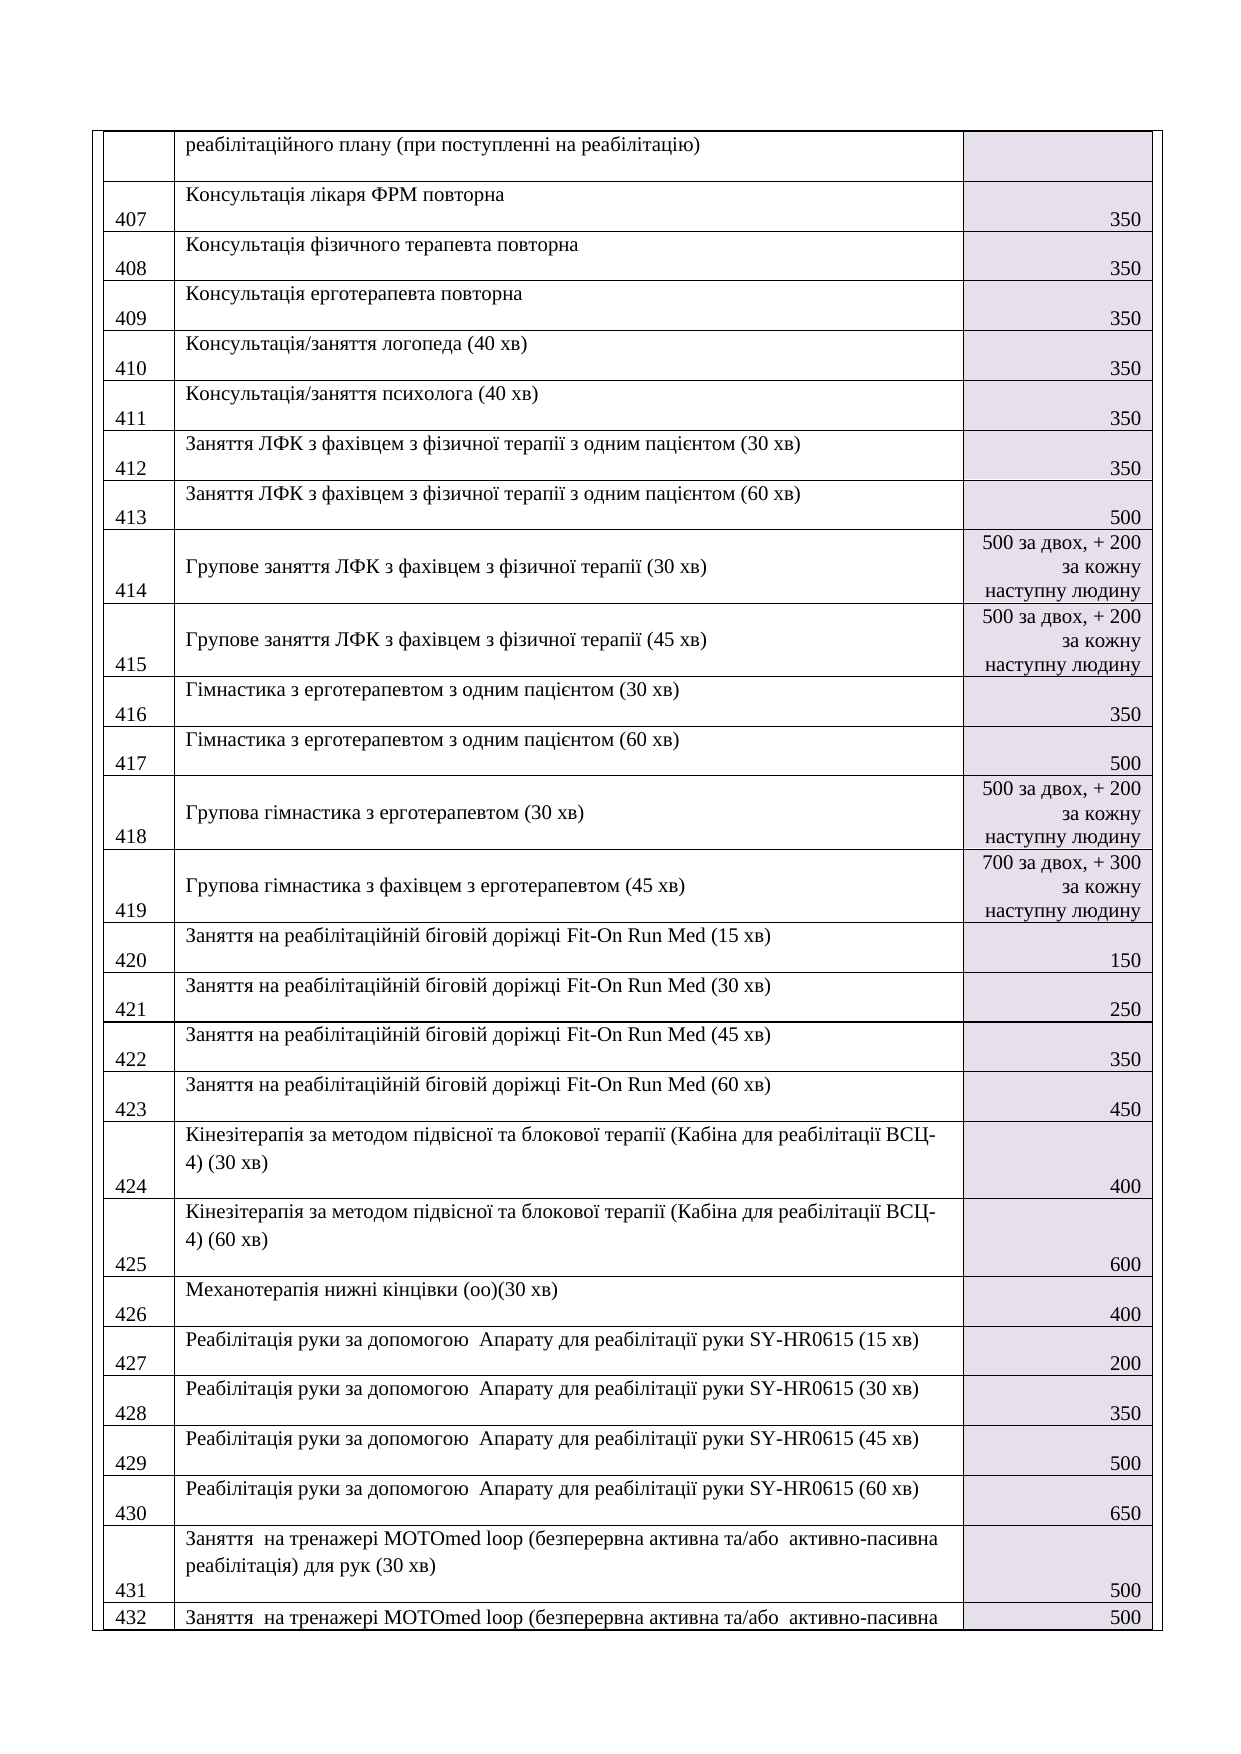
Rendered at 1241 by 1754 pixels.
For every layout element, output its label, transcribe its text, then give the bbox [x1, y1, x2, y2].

table_header Додаток до рішення виконавчого комітету Бучанської міської ради від 27.12.2024 року № 6256 [175, 1327, 963, 1375]
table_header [175, 1603, 963, 1629]
table_header Додаток до рішення виконавчого комітету Бучанської міської ради від 27.12.2024 року № 6256 [175, 1199, 963, 1276]
table_header Додаток до рішення виконавчого комітету Бучанської міської ради від 27.12.2024 року № 6256 [175, 1526, 963, 1602]
table_header Додаток до рішення виконавчого комітету Бучанської міської ради від 27.12.2024 року № 6256 [175, 604, 963, 676]
table_header Додаток до рішення виконавчого комітету Бучанської міської ради від 27.12.2024 року № 6256 [175, 923, 963, 972]
table_header Додаток до рішення виконавчого комітету Бучанської міської ради від 27.12.2024 року № 6256 [175, 1277, 963, 1326]
table_header Додаток до рішення виконавчого комітету Бучанської міської ради від 27.12.2024 року № 6256 [175, 850, 963, 922]
table_header Додаток до рішення виконавчого комітету Бучанської міської ради від 27.12.2024 року № 6256 [175, 530, 963, 603]
table_header Додаток до рішення виконавчого комітету Бучанської міської ради від 27.12.2024 року № 6256 [175, 232, 963, 280]
table_header Додаток до рішення виконавчого комітету Бучанської міської ради від 27.12.2024 року № 6256 [175, 1122, 963, 1198]
table_header Додаток до рішення виконавчого комітету Бучанської міської ради від 27.12.2024 року № 6256 [175, 481, 963, 529]
table_header Додаток до рішення виконавчого комітету Бучанської міської ради від 27.12.2024 року № 6256 [175, 381, 963, 430]
table_header Додаток до рішення виконавчого комітету Бучанської міської ради від 27.12.2024 року № 6256 [175, 1376, 963, 1425]
table_header Додаток до рішення виконавчого комітету Бучанської міської ради від 27.12.2024 року № 6256 [175, 1426, 963, 1475]
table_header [175, 132, 963, 181]
table_header Додаток до рішення виконавчого комітету Бучанської міської ради від 27.12.2024 року № 6256 [175, 973, 963, 1021]
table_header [1153, 131, 1162, 1630]
table_header Додаток до рішення виконавчого комітету Бучанської міської ради від 27.12.2024 року № 6256 [175, 1072, 963, 1121]
table_header Додаток до рішення виконавчого комітету Бучанської міської ради від 27.12.2024 року № 6256 [175, 281, 963, 330]
table_header Додаток до рішення виконавчого комітету Бучанської міської ради від 27.12.2024 року № 6256 [175, 1476, 963, 1525]
table_header Додаток до рішення виконавчого комітету Бучанської міської ради від 27.12.2024 року № 6256 [175, 776, 963, 849]
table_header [104, 1603, 174, 1629]
table_header Додаток до рішення виконавчого комітету Бучанської міської ради від 27.12.2024 року № 6256 [175, 331, 963, 380]
table_header Додаток до рішення виконавчого комітету Бучанської міської ради від 27.12.2024 року № 6256 [175, 431, 963, 480]
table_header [93, 131, 103, 1630]
table_header Додаток до рішення виконавчого комітету Бучанської міської ради від 27.12.2024 року № 6256 [175, 182, 963, 231]
table_header Додаток до рішення виконавчого комітету Бучанської міської ради від 27.12.2024 року № 6256 [175, 1023, 963, 1071]
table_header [104, 132, 174, 181]
table_header Додаток до рішення виконавчого комітету Бучанської міської ради від 27.12.2024 року № 6256 [175, 727, 963, 775]
table_header Додаток до рішення виконавчого комітету Бучанської міської ради від 27.12.2024 року № 6256 [175, 677, 963, 726]
